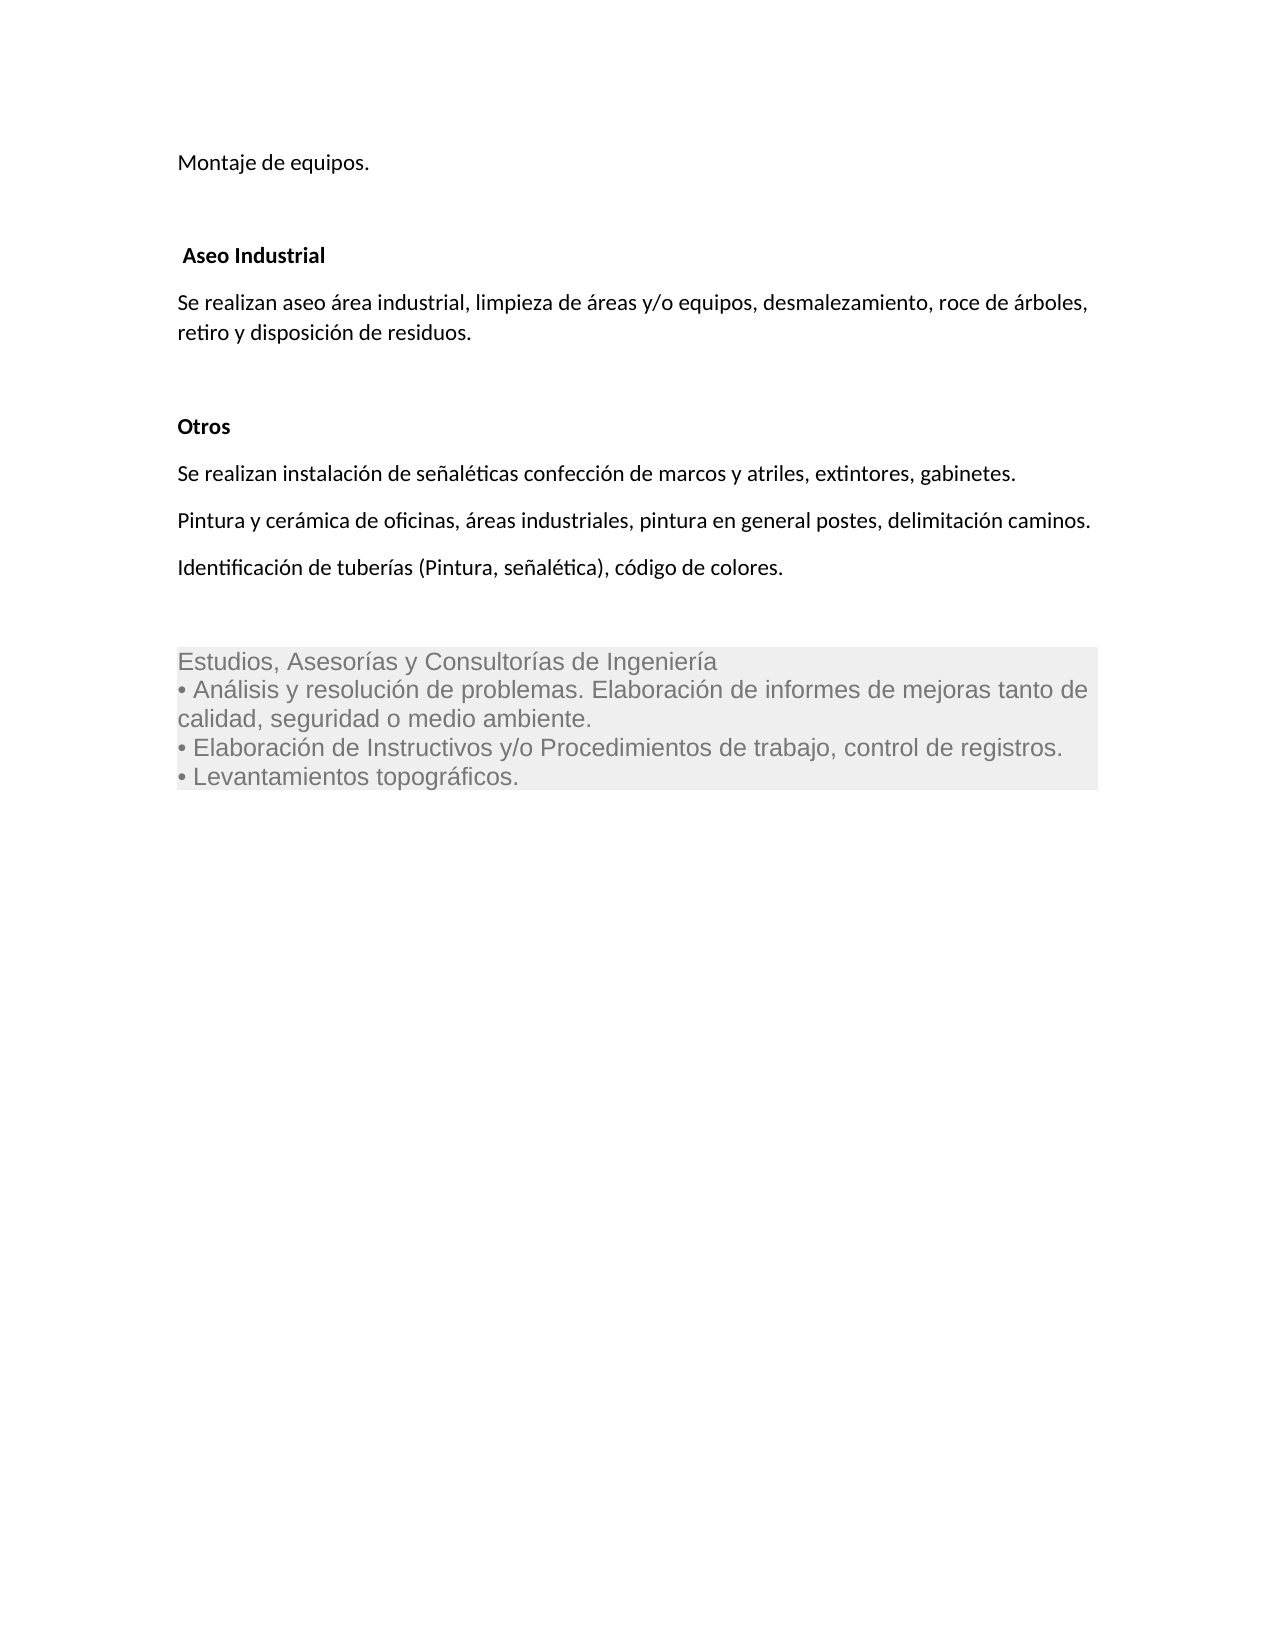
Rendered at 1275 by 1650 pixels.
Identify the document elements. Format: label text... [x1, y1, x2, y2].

text Se realizan instalación de señaléticas confección de marcos y atriles, extintores, gabinetes. [177, 459, 1098, 487]
text Pintura y cerámica de oficinas, áreas industriales, pintura en general postes, delimitación caminos. [177, 506, 1098, 534]
text Montaje de equipos. [177, 148, 1098, 176]
text Se realizan aseo área industrial, limpieza de áreas y/o equipos, desmalezamiento, roce de árboles, retiro y disposición de residuos. [177, 288, 1098, 346]
text Estudios, Asesorías y Consultorías de Ingeniería • Análisis y resolución de problemas. Elaboración de informes de mejoras tanto de calidad, seguridad o medio ambiente. • Elaboración de Instructivos y/o Procedimientos de trabajo, control de registros. • Levantamientos topográficos. [177, 647, 1098, 790]
text Aseo Industrial [177, 241, 1098, 269]
text Identificación de tuberías (Pintura, señalética), código de colores. [177, 553, 1098, 581]
text Otros [177, 412, 1098, 440]
